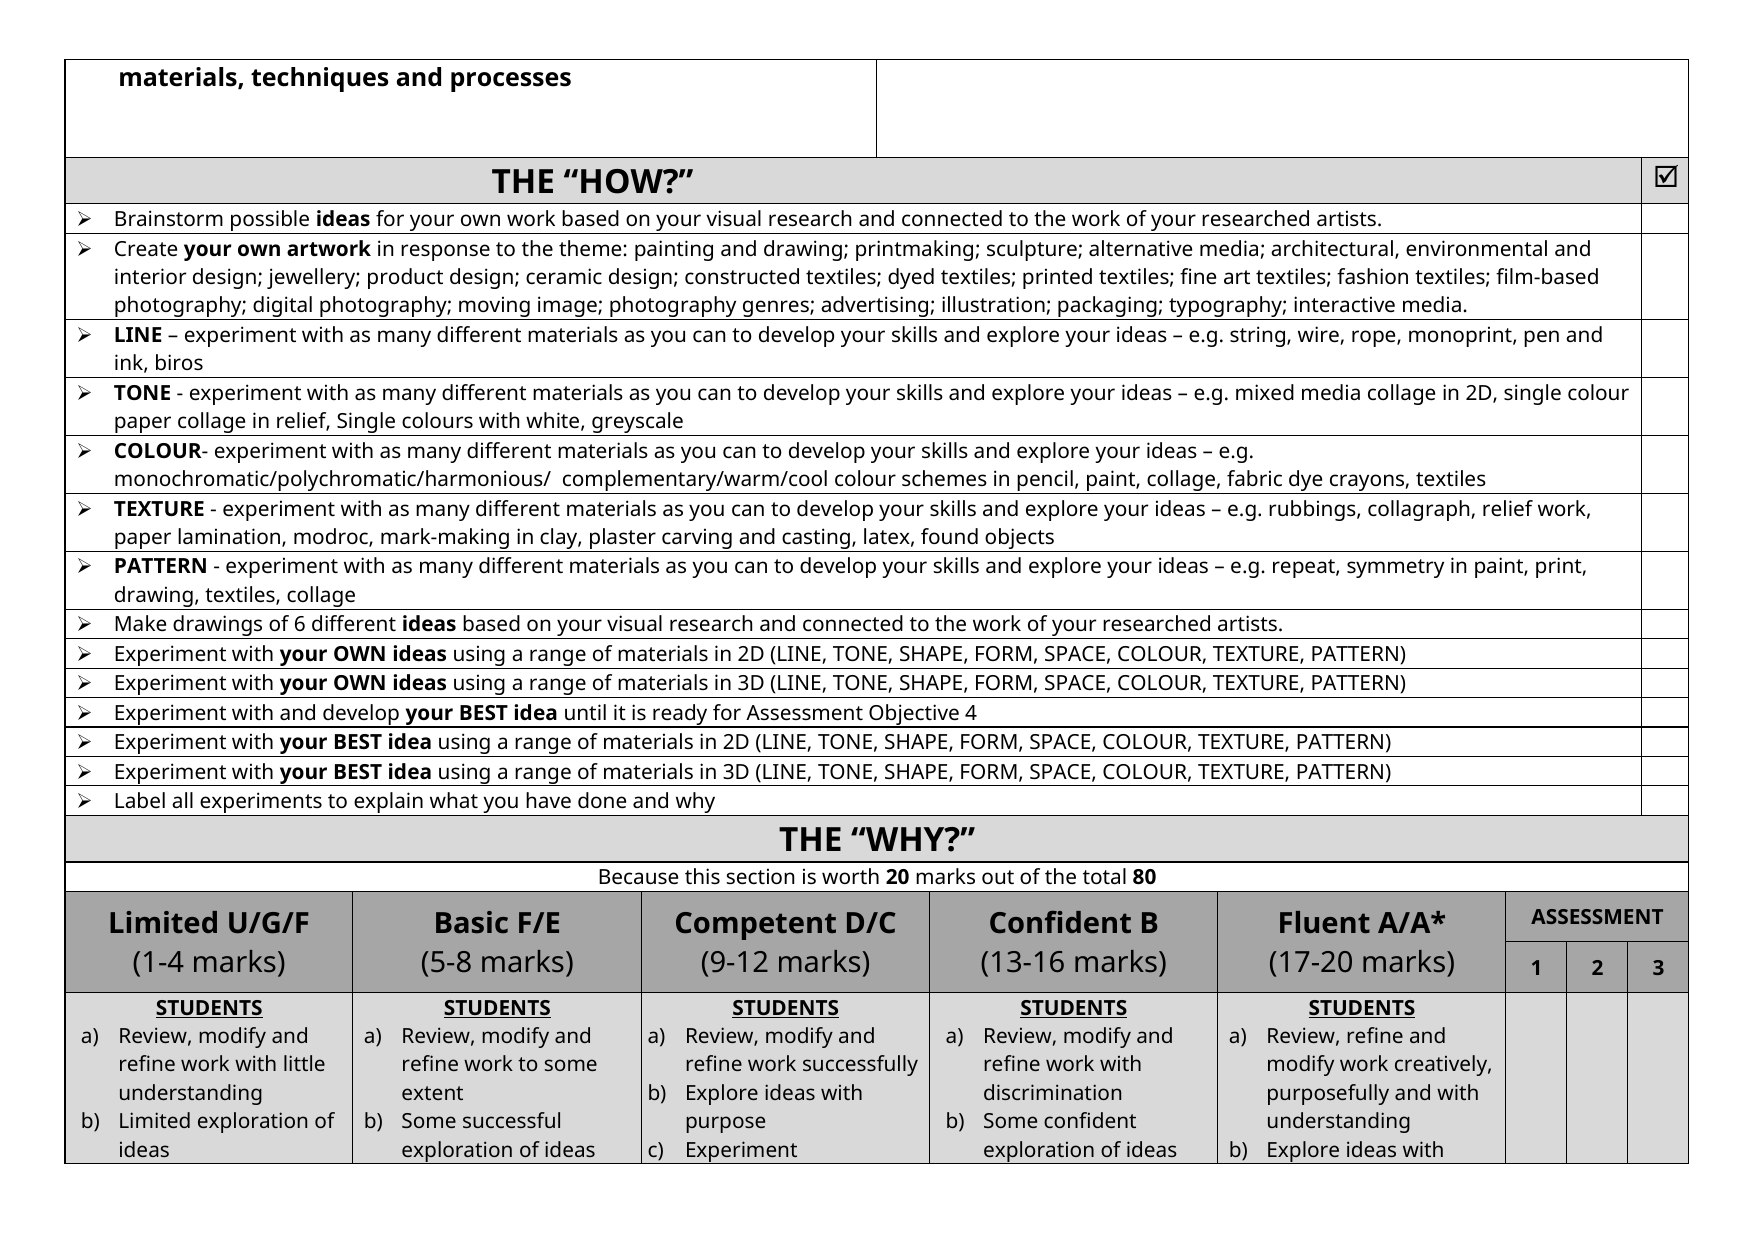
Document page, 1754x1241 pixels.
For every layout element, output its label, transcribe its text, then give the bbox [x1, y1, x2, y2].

table_cell Experiment with your OWN ideas using a range of materials in 3D (LINE, TONE, SHAPE, FORM, SPACE, COLOUR, TEXTURE, PATTERN) [66, 669, 1641, 697]
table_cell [930, 993, 1217, 1163]
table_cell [642, 993, 929, 1163]
table_cell 1 [1506, 942, 1566, 992]
table_cell Basic F/E (5-8 marks) [353, 892, 641, 992]
table_cell Because this section is worth 20 marks out of the total 80 [66, 863, 1688, 891]
table_cell Experiment with and develop your BEST idea until it is ready for Assessment Objective 4 [66, 698, 1641, 726]
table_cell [66, 993, 352, 1163]
table_cell [1642, 378, 1688, 435]
table_cell COLOUR- experiment with as many different materials as you can to develop your skills and explore your ideas – e.g. monochromatic/polychromatic/harmonious/ complementary/warm/cool colour schemes in pencil, paint, collage, fabric dye crayons, textiles [66, 436, 1641, 493]
table_cell [1642, 320, 1688, 377]
table_cell [1642, 494, 1688, 551]
table_cell 3 [1628, 942, 1688, 992]
table_cell LINE – experiment with as many different materials as you can to develop your skills and explore your ideas – e.g. string, wire, rope, monoprint, pen and ink, biros [66, 320, 1641, 377]
table_cell [1642, 610, 1688, 638]
table_cell [1567, 993, 1627, 1163]
table_cell THE “WHY?” [66, 816, 1688, 861]
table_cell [66, 60, 876, 157]
table_cell Brainstorm possible ideas for your own work based on your visual research and connected to the work of your researched artists. [66, 204, 1641, 233]
table_cell Experiment with your BEST idea using a range of materials in 2D (LINE, TONE, SHAPE, FORM, SPACE, COLOUR, TEXTURE, PATTERN) [66, 728, 1641, 756]
table_cell [1642, 552, 1688, 608]
table_cell [877, 60, 1688, 157]
table_cell Competent D/C (9-12 marks) [642, 892, 929, 992]
table_cell Make drawings of 6 different ideas based on your visual research and connected to the work of your researched artists. [66, 610, 1641, 638]
table_cell [1642, 669, 1688, 697]
table_cell Fluent A/A* (17-20 marks) [1218, 892, 1505, 992]
table_cell Label all experiments to explain what you have done and why [66, 786, 1641, 815]
table_cell [1642, 698, 1688, 726]
table_cell [1642, 757, 1688, 785]
table_cell [1642, 204, 1688, 233]
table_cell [1218, 993, 1505, 1163]
table_cell Experiment with your OWN ideas using a range of materials in 2D (LINE, TONE, SHAPE, FORM, SPACE, COLOUR, TEXTURE, PATTERN) [66, 639, 1641, 667]
table_cell PATTERN - experiment with as many different materials as you can to develop your skills and explore your ideas – e.g. repeat, symmetry in paint, print, drawing, textiles, collage [66, 552, 1641, 608]
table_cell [353, 993, 641, 1163]
table_cell [1642, 728, 1688, 756]
table_cell TONE - experiment with as many different materials as you can to develop your skills and explore your ideas – e.g. mixed media collage in 2D, single colour paper collage in relief, Single colours with white, greyscale [66, 378, 1641, 435]
table_cell [1642, 436, 1688, 493]
table_cell [1642, 234, 1688, 319]
table_cell [1642, 639, 1688, 667]
table_cell Create your own artwork in response to the theme: painting and drawing; printmaking; sculpture; alternative media; architectural, environmental and interior design; jewellery; product design; ceramic design; constructed textiles; dyed textiles; printed textiles; fine art textiles; fashion textiles; film-based photography; digital photography; moving image; photography genres; advertising; illustration; packaging; typography; interactive media. [66, 234, 1641, 319]
table_cell [1642, 158, 1688, 203]
table_cell TEXTURE - experiment with as many different materials as you can to develop your skills and explore your ideas – e.g. rubbings, collagraph, relief work, paper lamination, modroc, mark-making in clay, plaster carving and casting, latex, found objects [66, 494, 1641, 551]
table_cell [1628, 993, 1688, 1163]
table_cell Confident B (13-16 marks) [930, 892, 1217, 992]
table_cell 2 [1567, 942, 1627, 992]
table_cell Limited U/G/F (1-4 marks) [66, 892, 352, 992]
table_cell ASSESSMENT [1506, 892, 1688, 941]
table_cell [1642, 786, 1688, 815]
table_cell [1506, 993, 1566, 1163]
table_cell THE “HOW?” [66, 158, 1641, 203]
table_cell Experiment with your BEST idea using a range of materials in 3D (LINE, TONE, SHAPE, FORM, SPACE, COLOUR, TEXTURE, PATTERN) [66, 757, 1641, 785]
